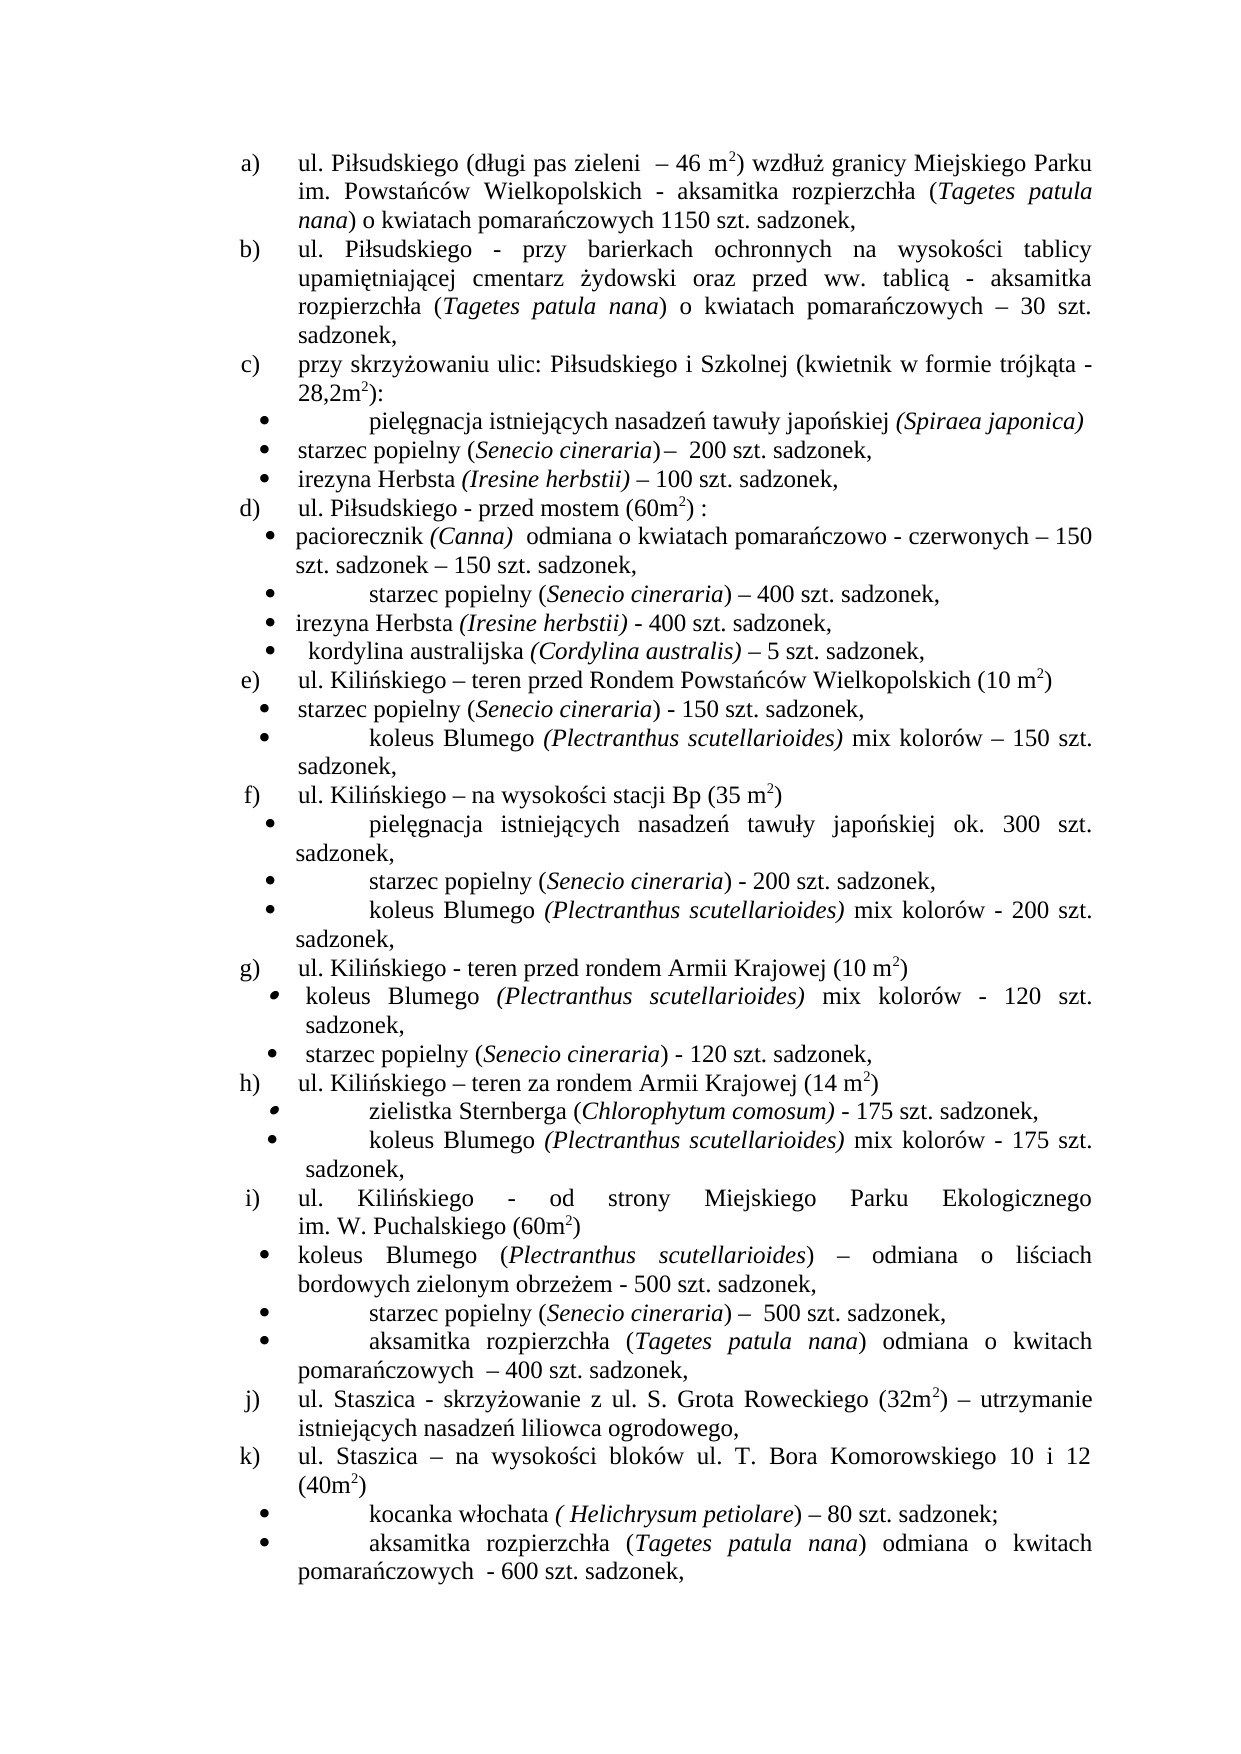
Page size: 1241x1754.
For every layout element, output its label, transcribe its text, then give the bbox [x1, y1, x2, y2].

list starzec popielny (Senecio cineraria) - 120 szt. sadzonek, [268, 1039, 1093, 1068]
list pielęgnacja istniejących nasadzeń tawuły japońskiej (Spiraea japonica) [260, 406, 1093, 435]
list zielistka Sternberga (Chlorophytum comosum) - 175 szt. sadzonek, [268, 1096, 1093, 1125]
list irezyna Herbsta (Iresine herbstii) - 400 szt. sadzonek, [266, 608, 1093, 636]
list starzec popielny (Senecio cineraria) – 400 szt. sadzonek, [266, 579, 1093, 608]
list paciorecznik (Canna) odmiana o kwiatach pomarańczowo - czerwonych – 150 szt. sadzonek – 150 szt. sadzonek, [266, 521, 1093, 579]
list irezyna Herbsta (Iresine herbstii) – 100 szt. sadzonek, [260, 464, 1093, 493]
list koleus Blumego (Plectranthus scutellarioides) mix kolorów – 150 szt. sadzonek, [260, 723, 1093, 780]
list ul. Staszica - skrzyżowanie z ul. S. Grota Roweckiego (32m2) – utrzymanie istniejących nasadzeń liliowca ogrodowego, [260, 1384, 1093, 1441]
list ul. Piłsudskiego - przy barierkach ochronnych na wysokości tablicy upamiętniającej cmentarz żydowski oraz przed ww. tablicą - aksamitka rozpierzchła (Tagetes patula nana) o kwiatach pomarańczowych – 30 szt. sadzonek, [260, 234, 1093, 349]
list starzec popielny (Senecio cineraria) - 200 szt. sadzonek, [266, 866, 1093, 895]
list aksamitka rozpierzchła (Tagetes patula nana) odmiana o kwitach pomarańczowych – 400 szt. sadzonek, [260, 1326, 1093, 1384]
list pielęgnacja istniejących nasadzeń tawuły japońskiej ok. 300 szt. sadzonek, [266, 809, 1093, 866]
list ul. Kilińskiego – na wysokości stacji Bp (35 m2) [260, 780, 1093, 809]
list ul. Kilińskiego – teren przed Rondem Powstańców Wielkopolskich (10 m2) [260, 665, 1093, 694]
list przy skrzyżowaniu ulic: Piłsudskiego i Szkolnej (kwietnik w formie trójkąta - 28,2m2): [260, 349, 1093, 406]
list ul. Piłsudskiego - przed mostem (60m2) : [260, 493, 1093, 521]
list koleus Blumego (Plectranthus scutellarioides) – odmiana o liściach bordowych zielonym obrzeżem - 500 szt. sadzonek, [260, 1240, 1093, 1298]
list ul. Piłsudskiego (długi pas zieleni – 46 m2) wzdłuż granicy Miejskiego Parku im. Powstańców Wielkopolskich - aksamitka rozpierzchła (Tagetes patula nana) o kwiatach pomarańczowych 1150 szt. sadzonek, [260, 148, 1093, 234]
list kocanka włochata ( Helichrysum petiolare) – 80 szt. sadzonek; [260, 1499, 1093, 1528]
list ul. Kilińskiego - teren przed rondem Armii Krajowej (10 m2) [260, 953, 1093, 981]
list koleus Blumego (Plectranthus scutellarioides) mix kolorów - 120 szt. sadzonek, [268, 981, 1093, 1039]
list starzec popielny (Senecio cineraria) - 150 szt. sadzonek, [260, 694, 1093, 723]
list ul. Kilińskiego – teren za rondem Armii Krajowej (14 m2) [260, 1068, 1093, 1096]
list koleus Blumego (Plectranthus scutellarioides) mix kolorów - 200 szt. sadzonek, [266, 895, 1093, 953]
list aksamitka rozpierzchła (Tagetes patula nana) odmiana o kwitach pomarańczowych - 600 szt. sadzonek, [260, 1528, 1093, 1585]
list koleus Blumego (Plectranthus scutellarioides) mix kolorów - 175 szt. sadzonek, [268, 1125, 1093, 1183]
list ul. Staszica – na wysokości bloków ul. T. Bora Komorowskiego 10 i 12 (40m2) [260, 1441, 1093, 1499]
list starzec popielny (Senecio cineraria) – 500 szt. sadzonek, [260, 1298, 1093, 1326]
list starzec popielny (Senecio cineraria) – 200 szt. sadzonek, [260, 435, 1093, 464]
list kordylina australijska (Cordylina australis) – 5 szt. sadzonek, [266, 636, 1093, 665]
list ul. Kilińskiego - od strony Miejskiego Parku Ekologicznego im. W. Puchalskiego (60m2) [260, 1183, 1093, 1240]
